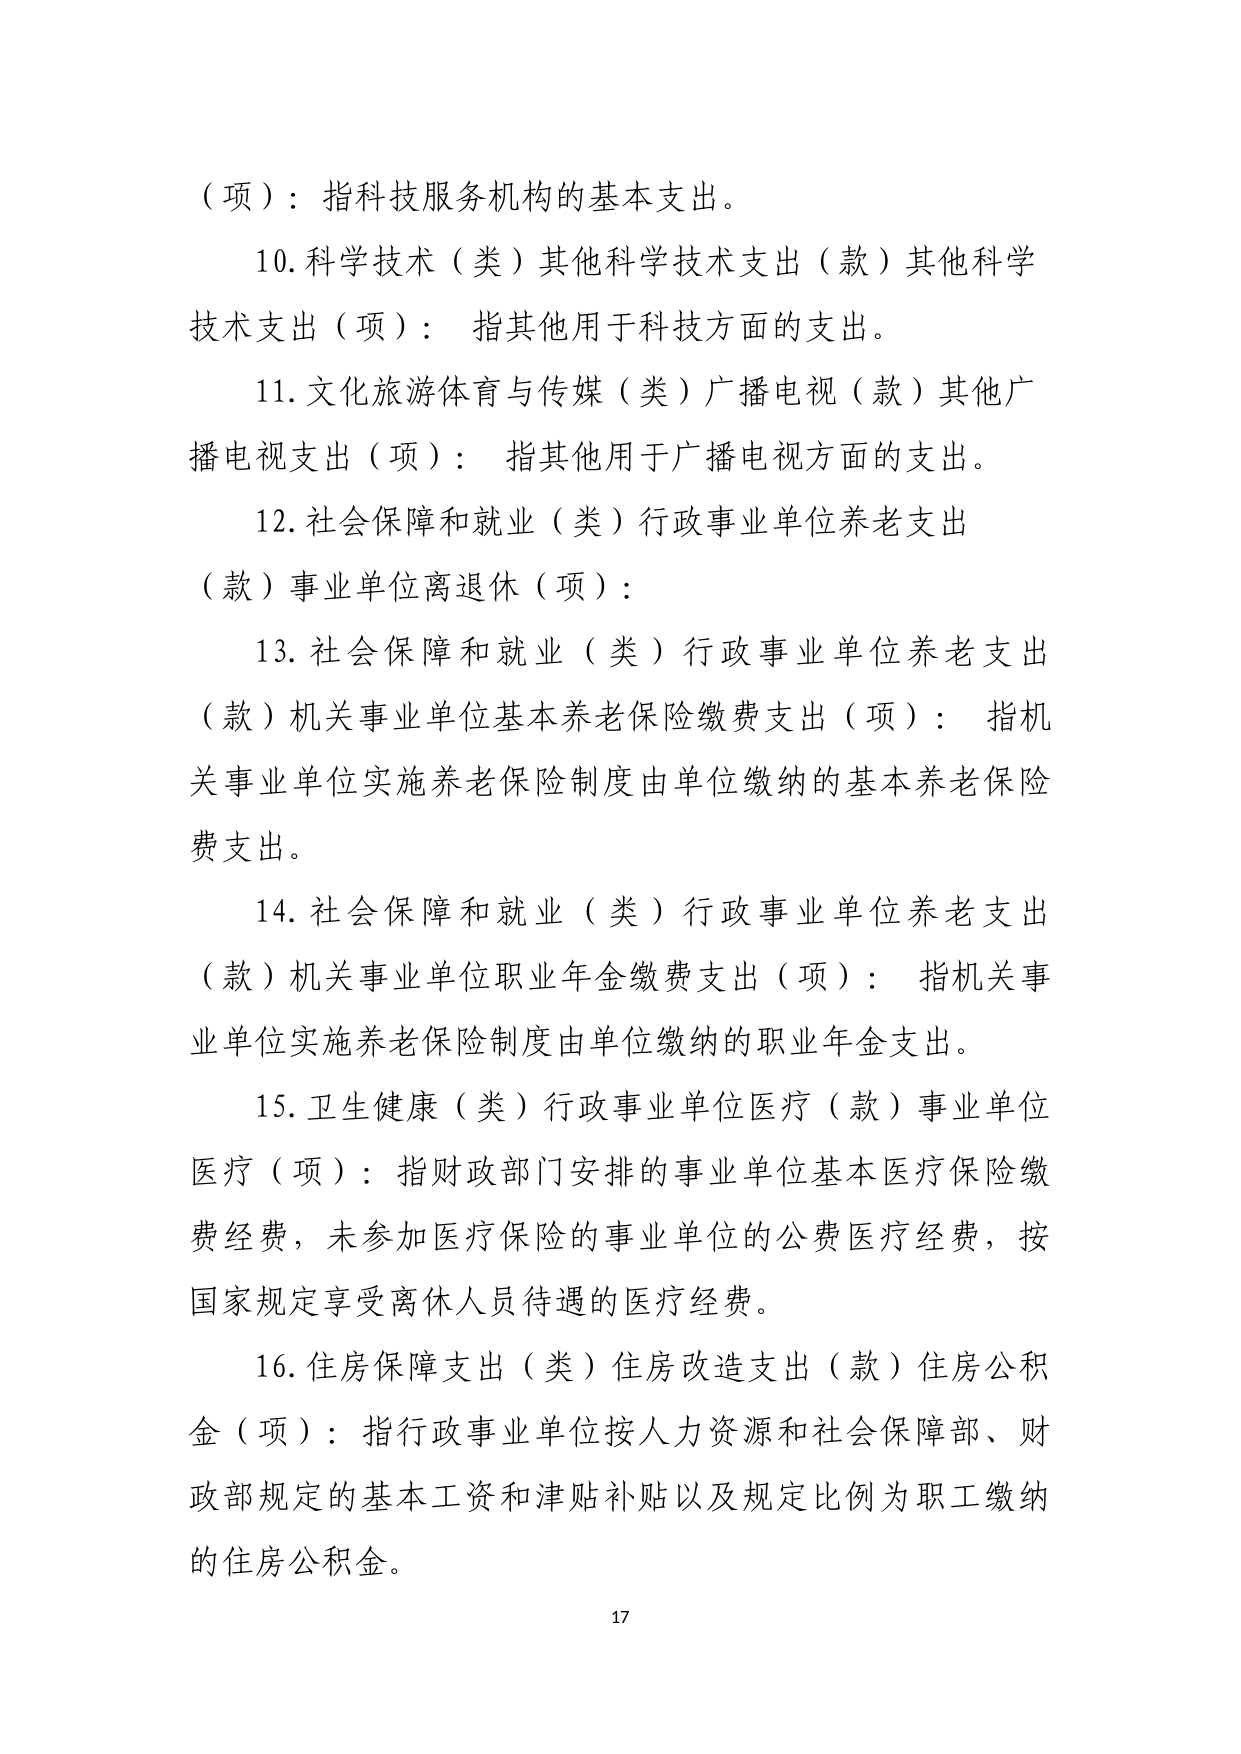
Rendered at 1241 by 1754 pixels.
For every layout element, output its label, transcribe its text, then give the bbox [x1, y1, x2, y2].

text 13.社会保障和就业（类）行政事业单位养老支出（款）机关事业单位基本养老保险缴费支出（项）： 指机关事业单位实施养老保险制度由单位缴纳的基本养老保险费支出。 [187, 617, 1053, 877]
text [187, 162, 1053, 227]
text 16.住房保障支出（类）住房改造支出（款）住房公积金（项）：指行政事业单位按人力资源和社会保障部、财政部规定的基本工资和津贴补贴以及规定比例为职工缴纳的住房公积金。 [187, 1332, 1053, 1592]
text 11.文化旅游体育与传媒（类）广播电视（款）其他广播电视支出（项）： 指其他用于广播电视方面的支出。 [187, 357, 1053, 487]
text 14.社会保障和就业（类）行政事业单位养老支出（款）机关事业单位职业年金缴费支出（项）： 指机关事业单位实施养老保险制度由单位缴纳的职业年金支出。 [187, 877, 1053, 1072]
text 10.科学技术（类）其他科学技术支出（款）其他科学技术支出（项）： 指其他用于科技方面的支出。 [187, 227, 1053, 357]
text 15.卫生健康（类）行政事业单位医疗（款）事业单位医疗（项）：指财政部门安排的事业单位基本医疗保险缴费经费，未参加医疗保险的事业单位的公费医疗经费，按国家规定享受离休人员待遇的医疗经费。 [187, 1072, 1053, 1332]
text 12.社会保障和就业（类）行政事业单位养老支出（款）事业单位离退休（项）： [187, 487, 1053, 617]
